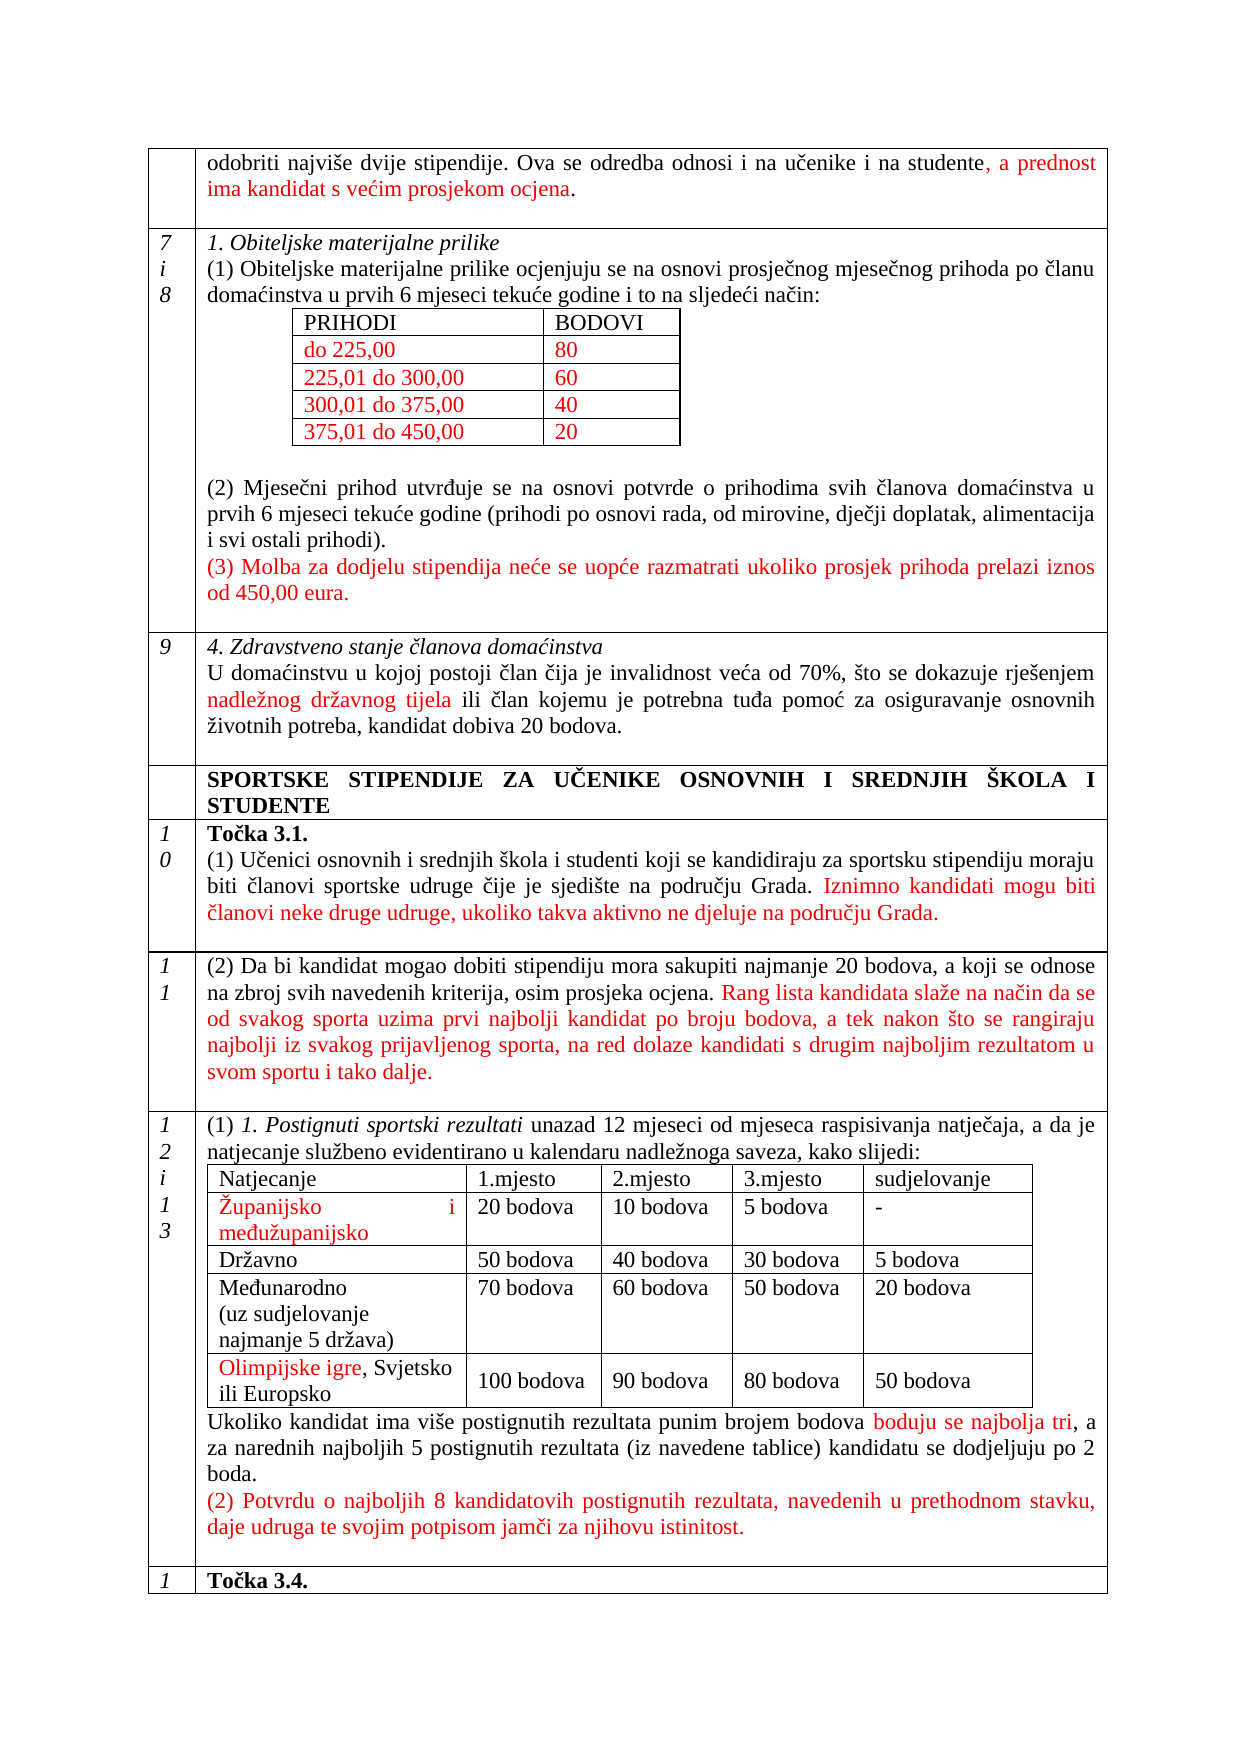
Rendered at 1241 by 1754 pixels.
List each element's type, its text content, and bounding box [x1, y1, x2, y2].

table_cell (1) 1. Postignuti sportski rezultati unazad 12 mjeseci od mjeseca raspisivanja natječaja, a da je natjecanje službeno evidentirano u kalendaru nadležnoga saveza, kako slijedi: Ukoliko kandidat ima više postignutih rezultata punim brojem bodova boduju se najbolja tri, a za narednih najboljih 5 postignutih rezultata (iz navedene tablice) kandidatu se dodjeljuju po 2 boda. (2) Potvrdu o najboljih 8 kandidatovih postignutih rezultata, navedenih u prethodnom stavku, daje udruga te svojim potpisom jamči za njihovu istinitost. [196, 1112, 1107, 1566]
table_cell 9 [149, 633, 195, 765]
table_cell 4. Zdravstveno stanje članova domaćinstva U domaćinstvu u kojoj postoji član čija je invalidnost veća od 70%, što se dokazuje rješenjem nadležnog državnog tijela ili član kojemu je potrebna tuđa pomoć za osiguravanje osnovnih životnih potreba, kandidat dobiva 20 bodova. [196, 633, 1107, 765]
table_cell Točka 3.1. (1) Učenici osnovnih i srednjih škola i studenti koji se kandidiraju za sportsku stipendiju moraju biti članovi sportske udruge čije je sjedište na području Grada. Iznimno kandidati mogu biti članovi neke druge udruge, ukoliko takva aktivno ne djeluje na području Grada. [196, 820, 1107, 951]
table_cell 14 i 15 [149, 1567, 195, 1593]
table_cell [196, 1567, 1107, 1593]
table_cell SPORTSKE STIPENDIJE ZA UČENIKE OSNOVNIH I SREDNJIH ŠKOLA I STUDENTE [196, 766, 1107, 818]
table_cell (2) Da bi kandidat mogao dobiti stipendiju mora sakupiti najmanje 20 bodova, a koji se odnose na zbroj svih navedenih kriterija, osim prosjeka ocjena. Rang lista kandidata slaže na način da se od svakog sporta uzima prvi najbolji kandidat po broju bodova, a tek nakon što se rangiraju najbolji iz svakog prijavljenog sporta, na red dolaze kandidati s drugim najboljim rezultatom u svom sportu i tako dalje. [196, 953, 1107, 1111]
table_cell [196, 149, 1107, 228]
table_cell 1. Obiteljske materijalne prilike (1) Obiteljske materijalne prilike ocjenjuju se na osnovi prosječnog mjesečnog prihoda po članu domaćinstva u prvih 6 mjeseci tekuće godine i to na sljedeći način: (2) Mjesečni prihod utvrđuje se na osnovi potvrde o prihodima svih članova domaćinstva u prvih 6 mjeseci tekuće godine (prihodi po osnovi rada, od mirovine, dječji doplatak, alimentacija i svi ostali prihodi). (3) Molba za dodjelu stipendija neće se uopće razmatrati ukoliko prosjek prihoda prelazi iznos od 450,00 eura. [196, 229, 1107, 632]
table_cell 7 i 8 [149, 229, 195, 632]
table_cell 12 i 13 [149, 1112, 195, 1566]
table_cell 10 [149, 820, 195, 951]
table_cell 11 [149, 953, 195, 1111]
table_cell 6 [149, 149, 195, 228]
table_cell [149, 766, 195, 818]
